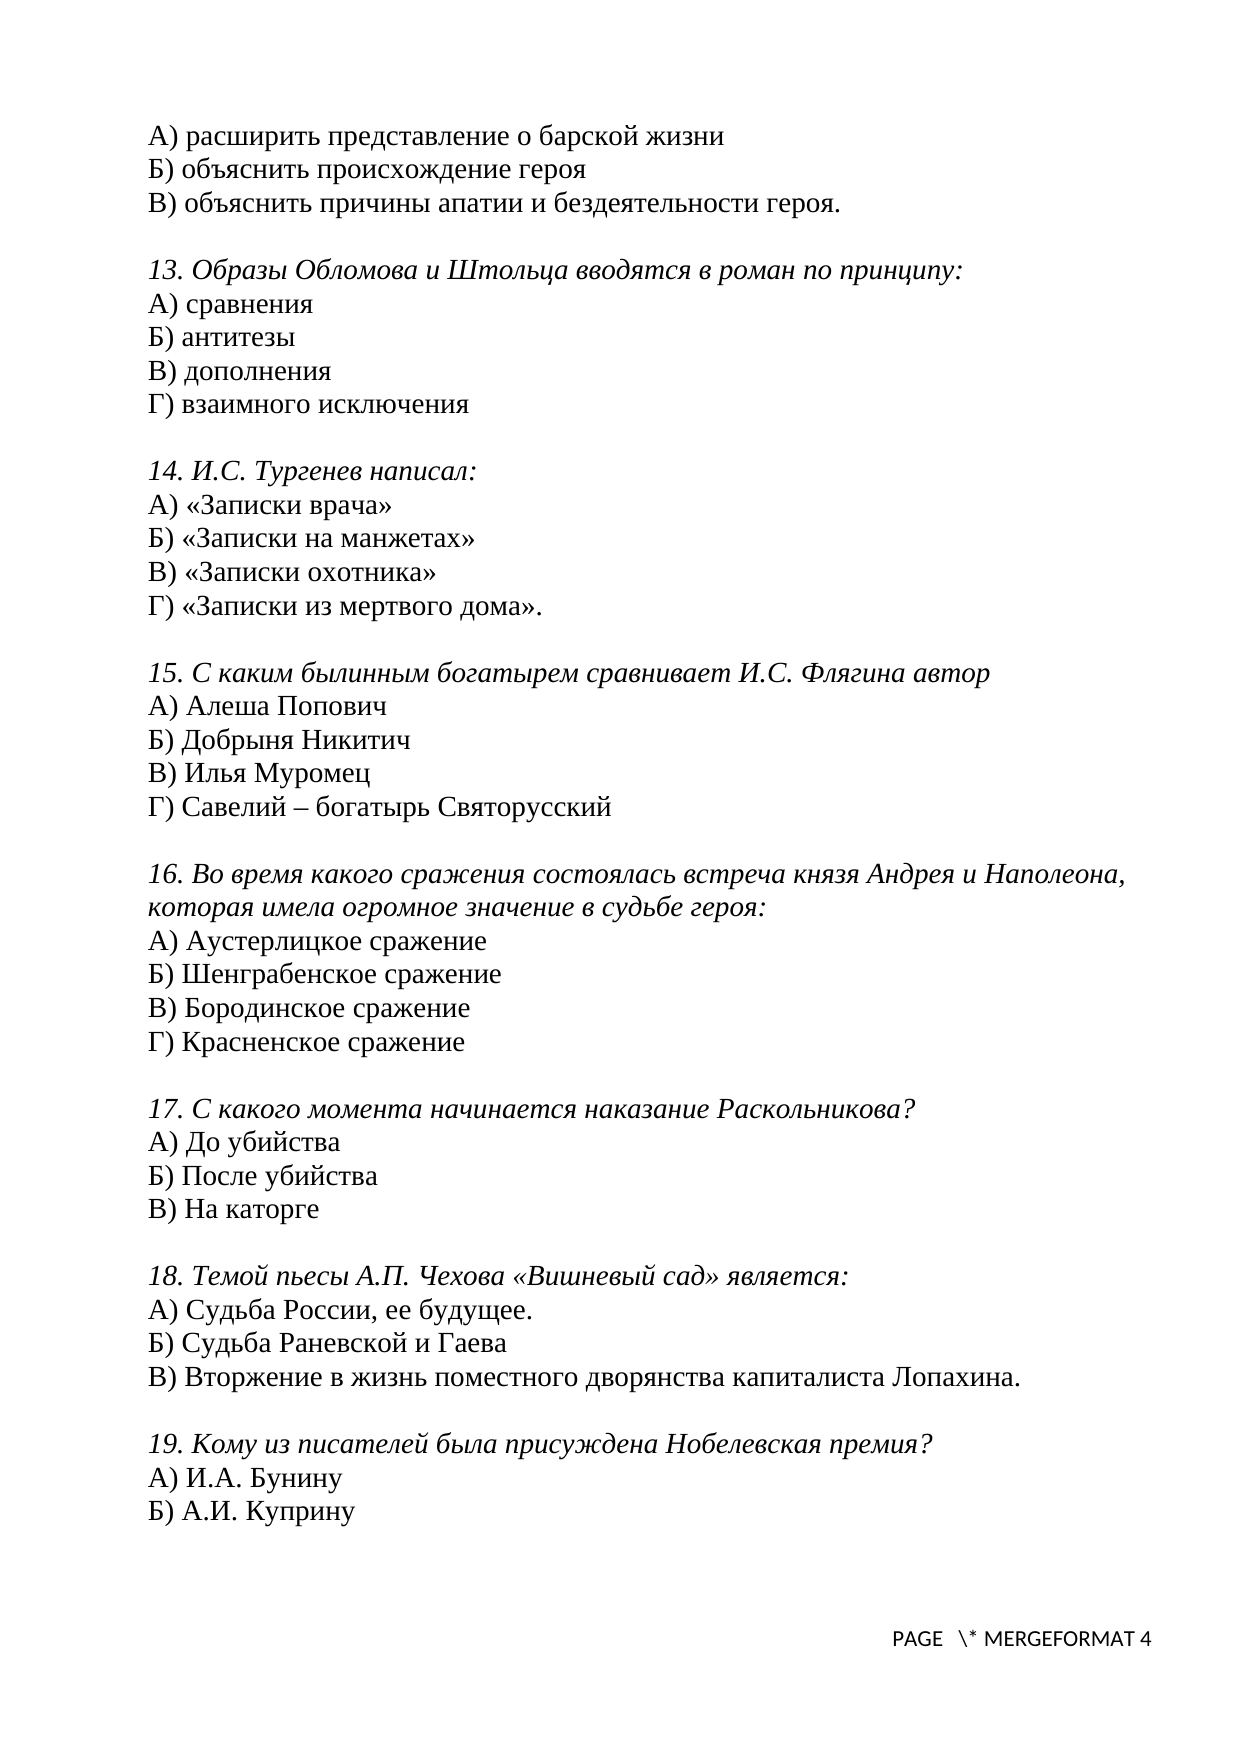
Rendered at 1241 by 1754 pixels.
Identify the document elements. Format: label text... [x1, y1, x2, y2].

text А) И.А. Бунину [148, 1460, 1152, 1493]
text А) Аустерлицкое сражение [148, 923, 1152, 957]
text В) «Записки охотника» [148, 554, 1152, 588]
text В) Илья Муромец [148, 755, 1152, 789]
text Б) После убийства [148, 1158, 1152, 1191]
text 15. С каким былинным богатырем сравнивает И.С. Флягина автор [148, 655, 1152, 688]
text 13. Образы Обломова и Штольца вводятся в роман по принципу: [148, 252, 1152, 286]
text Б) Добрыня Никитич [148, 722, 1152, 755]
text 14. И.C. Тургенев написал: [148, 453, 1152, 487]
text В) дополнения [148, 353, 1152, 386]
text Б) А.И. Куприну [148, 1493, 1152, 1527]
text 17. С какого момента начинается наказание Раскольникова? [148, 1091, 1152, 1124]
text А) расширить представление о барской жизни [148, 118, 1152, 152]
text Г) «Записки из мертвого дома». [148, 588, 1152, 621]
text 19. Кому из писателей была присуждена Нобелевская премия? [148, 1426, 1152, 1460]
text А) «Записки врача» [148, 487, 1152, 521]
text Г) Красненское сражение [148, 1024, 1152, 1057]
text В) На каторге [148, 1191, 1152, 1225]
text 18. Темой пьесы А.П. Чехова «Вишневый сад» является: [148, 1258, 1152, 1292]
text В) Бородинское сражение [148, 990, 1152, 1024]
text Б) антитезы [148, 319, 1152, 353]
text 16. Во время какого сражения состоялась встреча князя Андрея и Наполеона, которая имела огромное значение в судьбе героя: [148, 856, 1152, 923]
text Г) взаимного исключения [148, 386, 1152, 420]
text Б) Судьба Раневской и Гаева [148, 1326, 1152, 1359]
text Б) Шенграбенское сражение [148, 957, 1152, 990]
text Б) «Записки на манжетах» [148, 521, 1152, 554]
text А) Судьба России, ее будущее. [148, 1292, 1152, 1326]
text Б) объяснить происхождение героя [148, 152, 1152, 185]
text В) объяснить причины апатии и бездеятельности героя. [148, 185, 1152, 219]
text А) До убийства [148, 1124, 1152, 1158]
text В) Вторжение в жизнь поместного дворянства капиталиста Лопахина. [148, 1359, 1152, 1393]
text А) Алеша Попович [148, 688, 1152, 722]
text А) сравнения [148, 286, 1152, 319]
text Г) Савелий – богатырь Святорусский [148, 789, 1152, 822]
